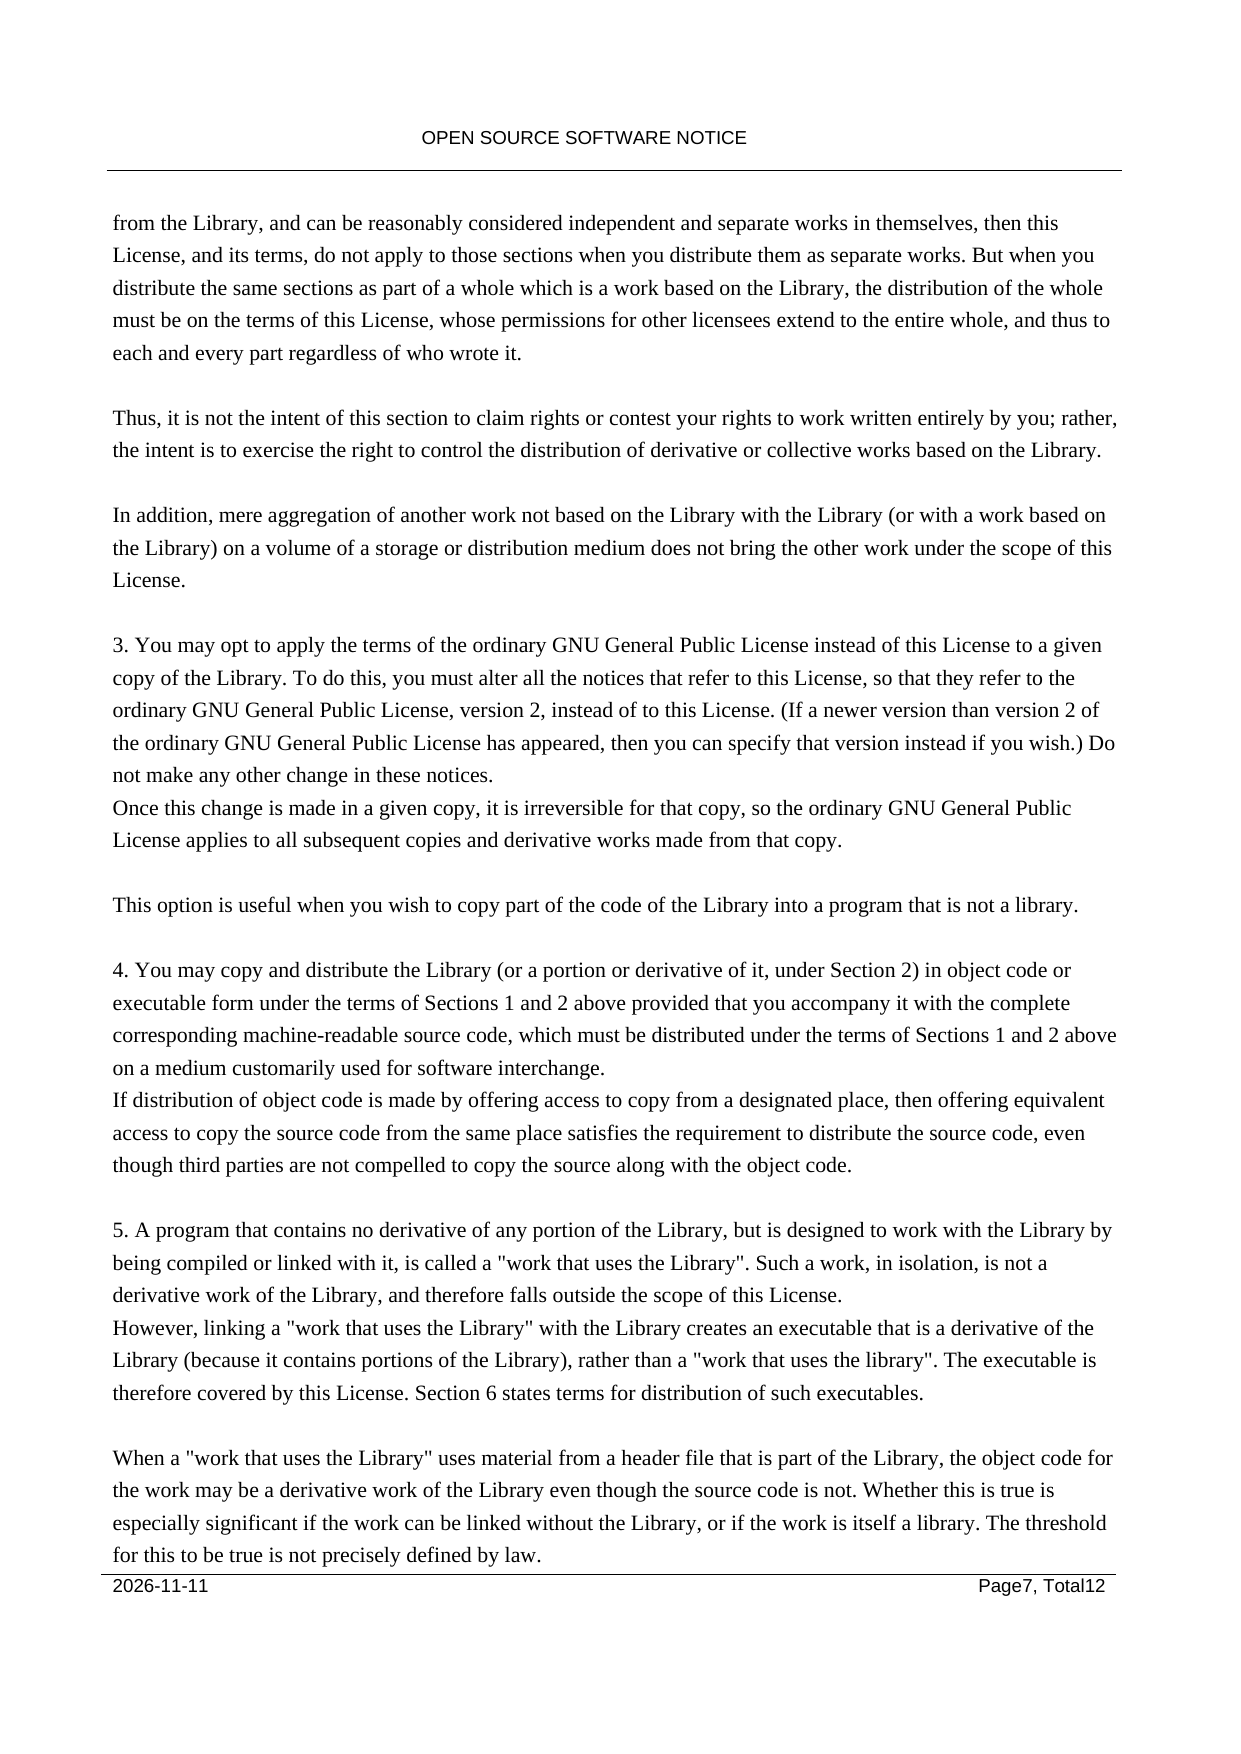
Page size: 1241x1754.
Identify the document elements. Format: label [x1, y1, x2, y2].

text [112, 206, 1128, 1571]
